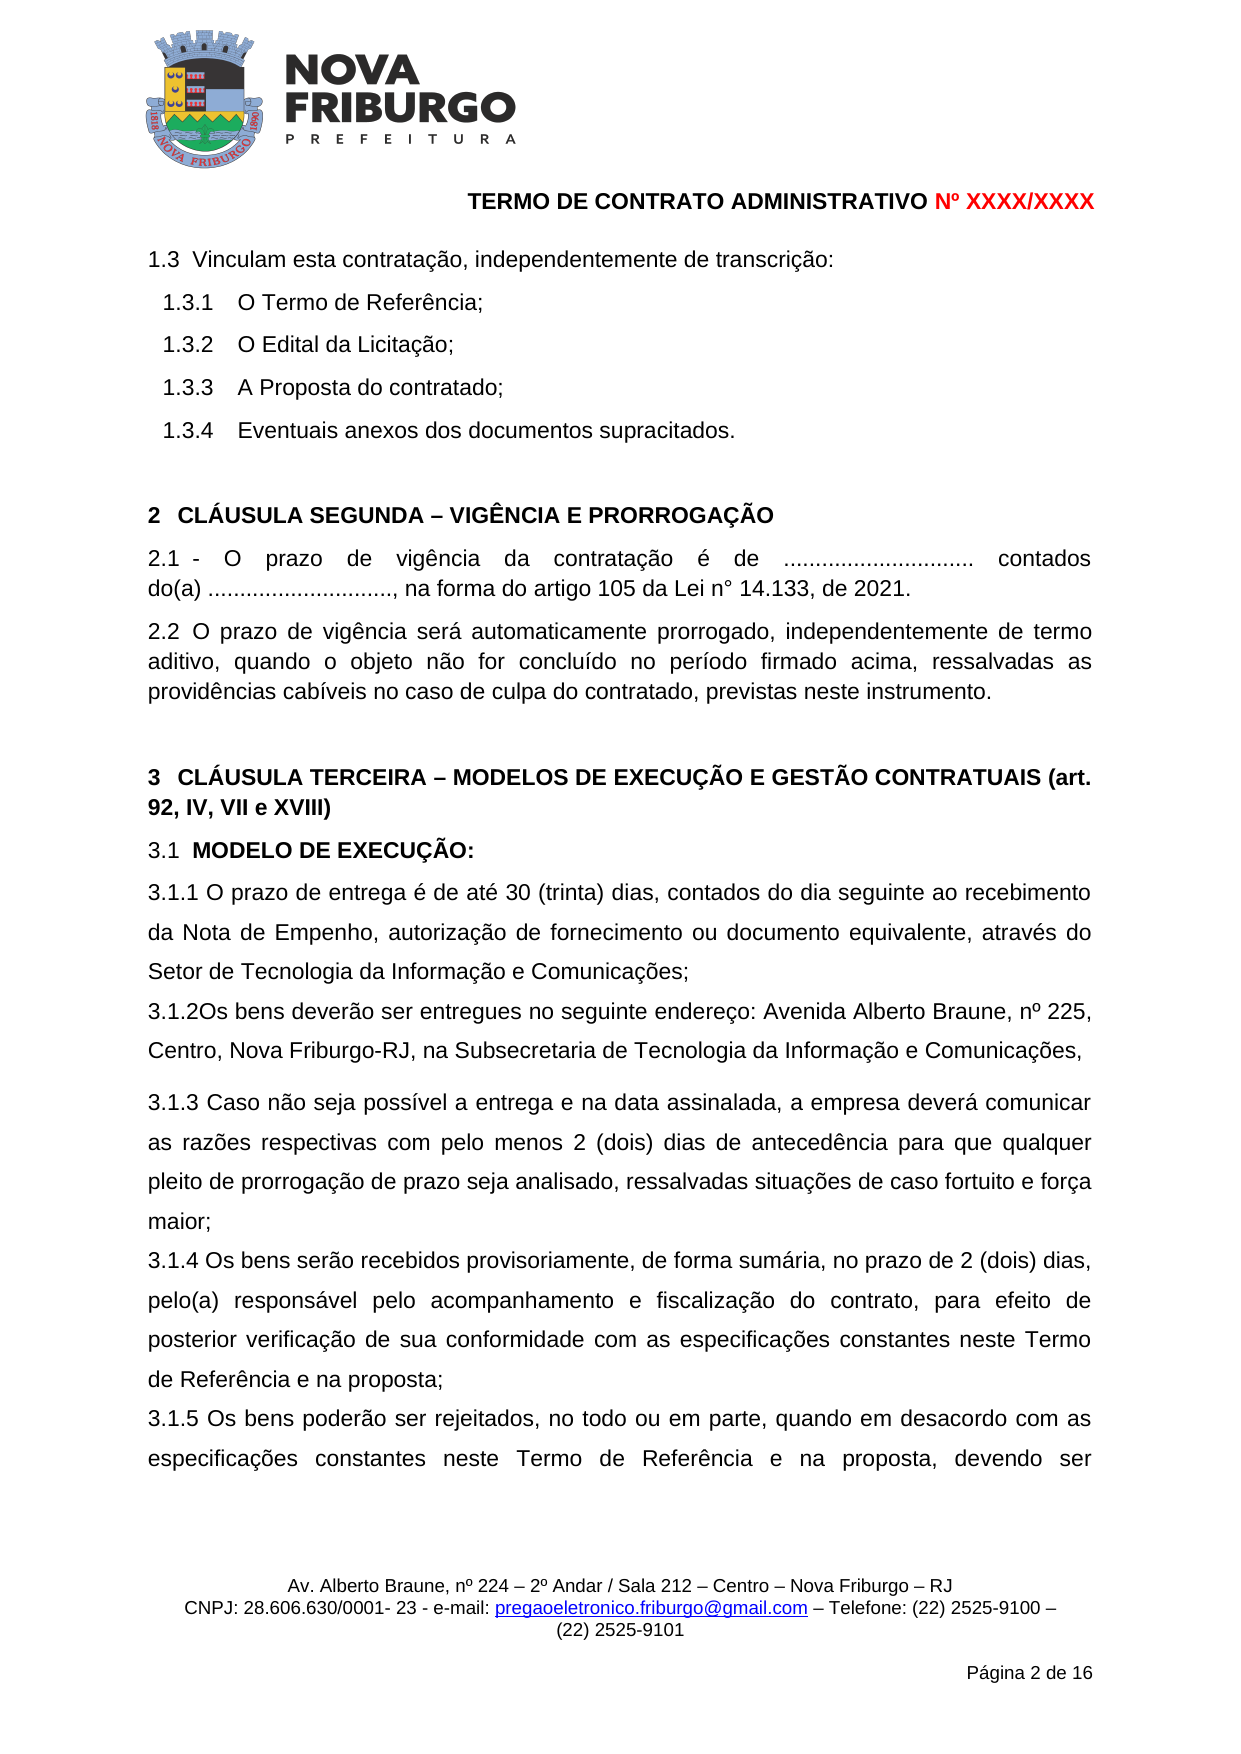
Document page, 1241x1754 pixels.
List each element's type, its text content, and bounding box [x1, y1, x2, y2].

list O Termo de Referência; [162, 288, 1092, 315]
list O Edital da Licitação; [162, 331, 1092, 357]
list O prazo de vigência será automaticamente prorrogado, independentemente de termo aditivo, quando o objeto não for concluído no período firmado acima, ressalvadas as providências cabíveis no caso de culpa do contratado, previstas neste instrumento. [148, 618, 1092, 704]
list A Proposta do contratado; [162, 374, 1092, 400]
list Vinculam esta contratação, independentemente de transcrição: [148, 246, 1092, 272]
text 3.1.1 O prazo de entrega é de até 30 (trinta) dias, contados do dia seguinte ao recebimento da Nota de Empenho, autorização de fornecimento ou documento equivalente, através do Setor de Tecnologia da Informação e Comunicações; [148, 879, 1092, 984]
text 3.1.2Os bens deverão ser entregues no seguinte endereço: Avenida Alberto Braune, nº 225, Centro, Nova Friburgo-RJ, na Subsecretaria de Tecnologia da Informação e Comunicações, [148, 998, 1092, 1063]
list MODELO DE EXECUÇÃO: [148, 837, 1092, 863]
list Eventuais anexos dos documentos supracitados. [162, 417, 1092, 443]
list CLÁUSULA SEGUNDA – VIGÊNCIA E PRORROGAÇÃO [148, 502, 1092, 528]
list - O prazo de vigência da contratação é de .............................. contados do(a) ............................., na forma do artigo 105 da Lei n° 14.133, de 2021. [148, 545, 1092, 601]
text 3.1.4 Os bens serão recebidos provisoriamente, de forma sumária, no prazo de 2 (dois) dias, pelo(a) responsável pelo acompanhamento e fiscalização do contrato, para efeito de posterior verificação de sua conformidade com as especificações constantes neste Termo de Referência e na proposta; [148, 1247, 1092, 1392]
list CLÁUSULA TERCEIRA – MODELOS DE EXECUÇÃO E GESTÃO CONTRATUAIS (art. 92, IV, VII e XVIII) [148, 764, 1092, 820]
picture [132, 24, 529, 170]
list 3.1.3 Caso não seja possível a entrega e na data assinalada, a empresa deverá comunicar as razões respectivas com pelo menos 2 (dois) dias de antecedência para que qualquer pleito de prorrogação de prazo seja analisado, ressalvadas situações de caso fortuito e força maior; [148, 1089, 1092, 1234]
